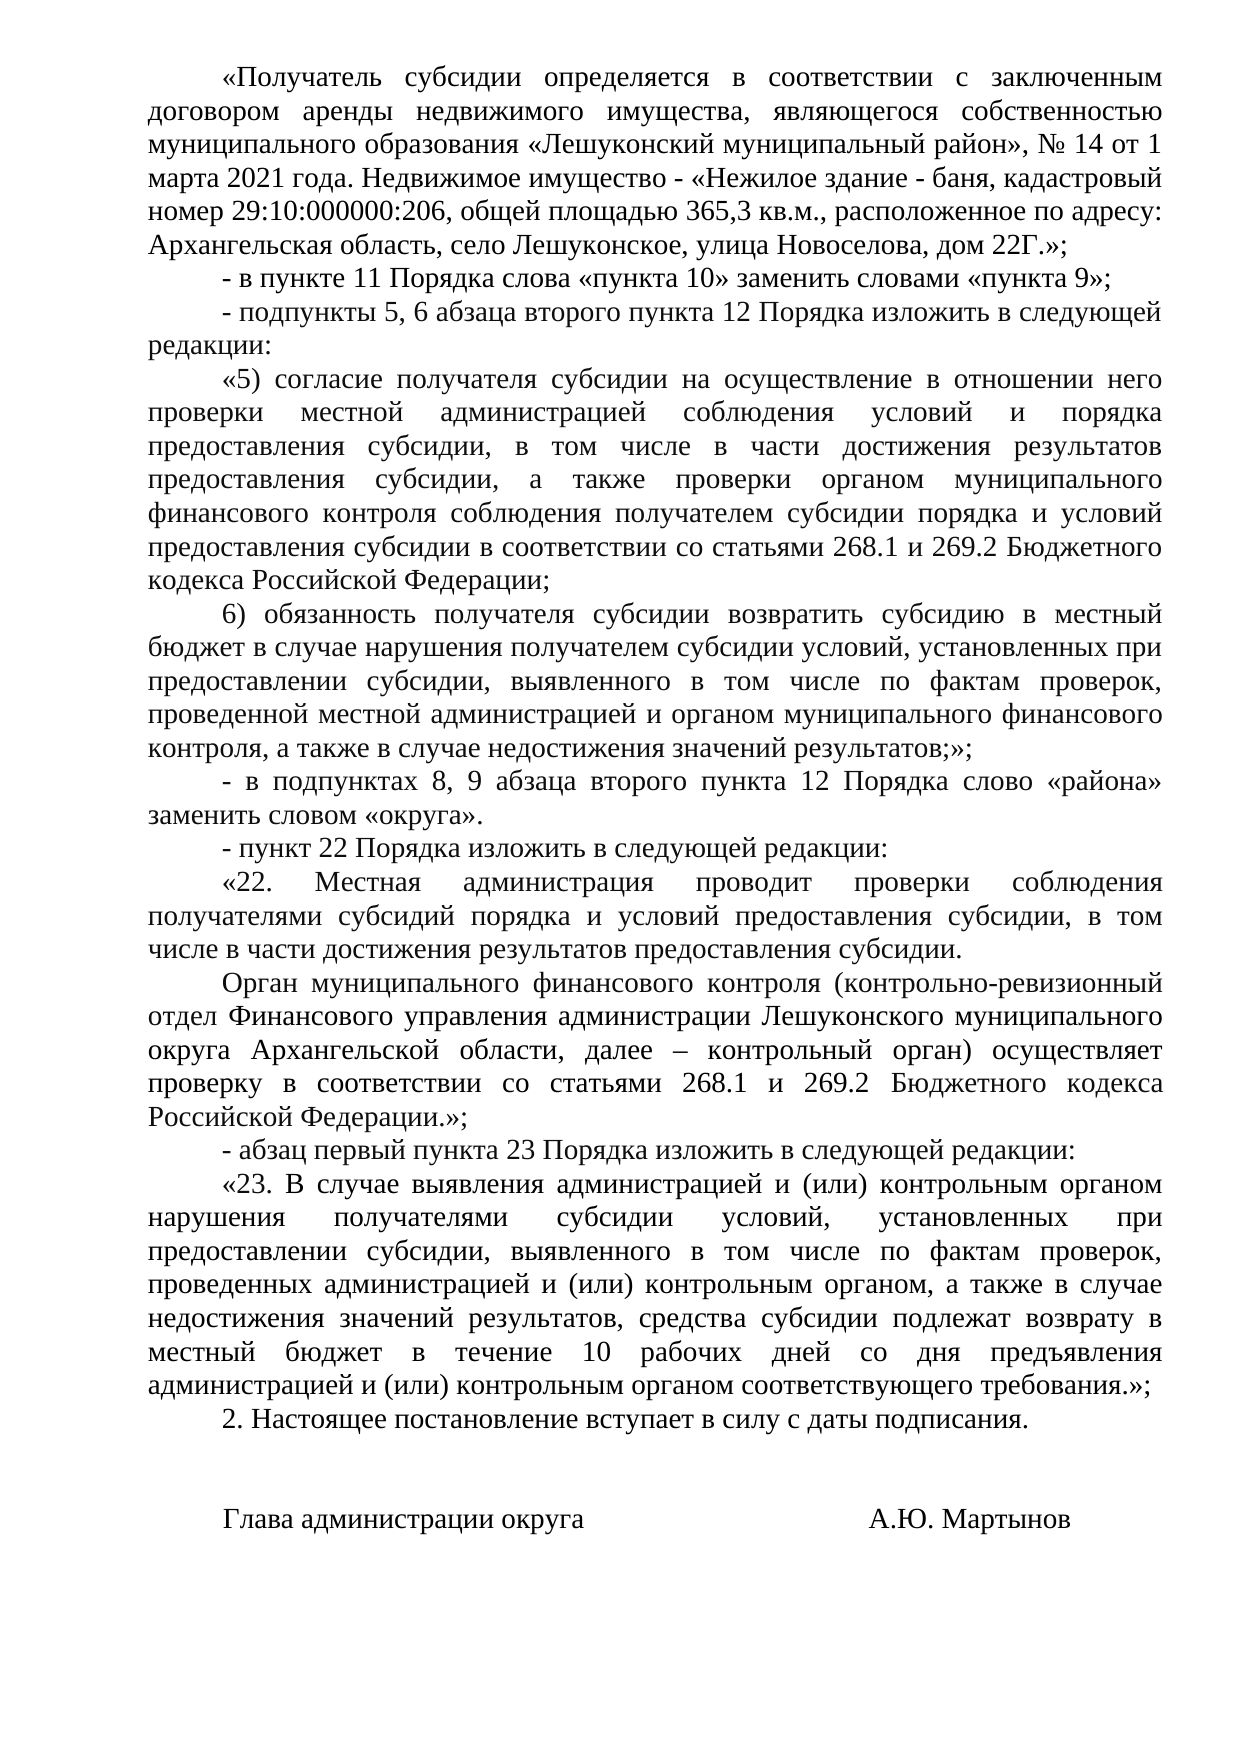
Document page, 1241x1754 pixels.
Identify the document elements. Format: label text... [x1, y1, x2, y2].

text Орган муниципального финансового контроля (контрольно-ревизионный отдел Финансового управления администрации Лешуконского муниципального округа Архангельской области, далее – контрольный орган) осуществляет проверку в соответствии со статьями 268.1 и 269.2 Бюджетного кодекса Российской Федерации.»; [148, 965, 1163, 1132]
text - в пункте 11 Порядка слова «пункта 10» заменить словами «пункта 9»; [148, 260, 1163, 294]
text «5) согласие получателя субсидии на осуществление в отношении него проверки местной администрацией соблюдения условий и порядка предоставления субсидии, в том числе в части достижения результатов предоставления субсидии, а также проверки органом муниципального финансового контроля соблюдения получателем субсидии порядка и условий предоставления субсидии в соответствии со статьями 268.1 и 269.2 Бюджетного кодекса Российской Федерации; [148, 361, 1163, 596]
text Глава администрации округа А.Ю. Мартынов [148, 1501, 1163, 1535]
text «Получатель субсидии определяется в соответствии с заключенным договором аренды недвижимого имущества, являющегося собственностью муниципального образования «Лешуконский муниципальный район», № 14 от 1 марта 2021 года. Недвижимое имущество - «Нежилое здание - баня, кадастровый номер 29:10:000000:206, общей площадью 365,3 кв.м., расположенное по адресу: Архангельская область, село Лешуконское, улица Новоселова, дом 22Г.»; [148, 59, 1163, 260]
text «22. Местная администрация проводит проверки соблюдения получателями субсидий порядка и условий предоставления субсидии, в том числе в части достижения результатов предоставления субсидии. [148, 864, 1163, 965]
text - абзац первый пункта 23 Порядка изложить в следующей редакции: [148, 1132, 1163, 1166]
text - в подпунктах 8, 9 абзаца второго пункта 12 Порядка слово «района» заменить словом «округа». [148, 763, 1163, 831]
text 6) обязанность получателя субсидии возвратить субсидию в местный бюджет в случае нарушения получателем субсидии условий, установленных при предоставлении субсидии, выявленного в том числе по фактам проверок, проведенной местной администрацией и органом муниципального финансового контроля, а также в случае недостижения значений результатов;»; [148, 596, 1163, 763]
text - пункт 22 Порядка изложить в следующей редакции: [148, 831, 1163, 864]
text «23. В случае выявления администрацией и (или) контрольным органом нарушения получателями субсидии условий, установленных при предоставлении субсидии, выявленного в том числе по фактам проверок, проведенных администрацией и (или) контрольным органом, а также в случае недостижения значений результатов, средства субсидии подлежат возврату в местный бюджет в течение 10 рабочих дней со дня предъявления администрацией и (или) контрольным органом соответствующего требования.»; [148, 1166, 1163, 1401]
text 2. Настоящее постановление вступает в силу с даты подписания. [148, 1401, 1163, 1434]
text - подпункты 5, 6 абзаца второго пункта 12 Порядка изложить в следующей редакции: [148, 294, 1163, 361]
